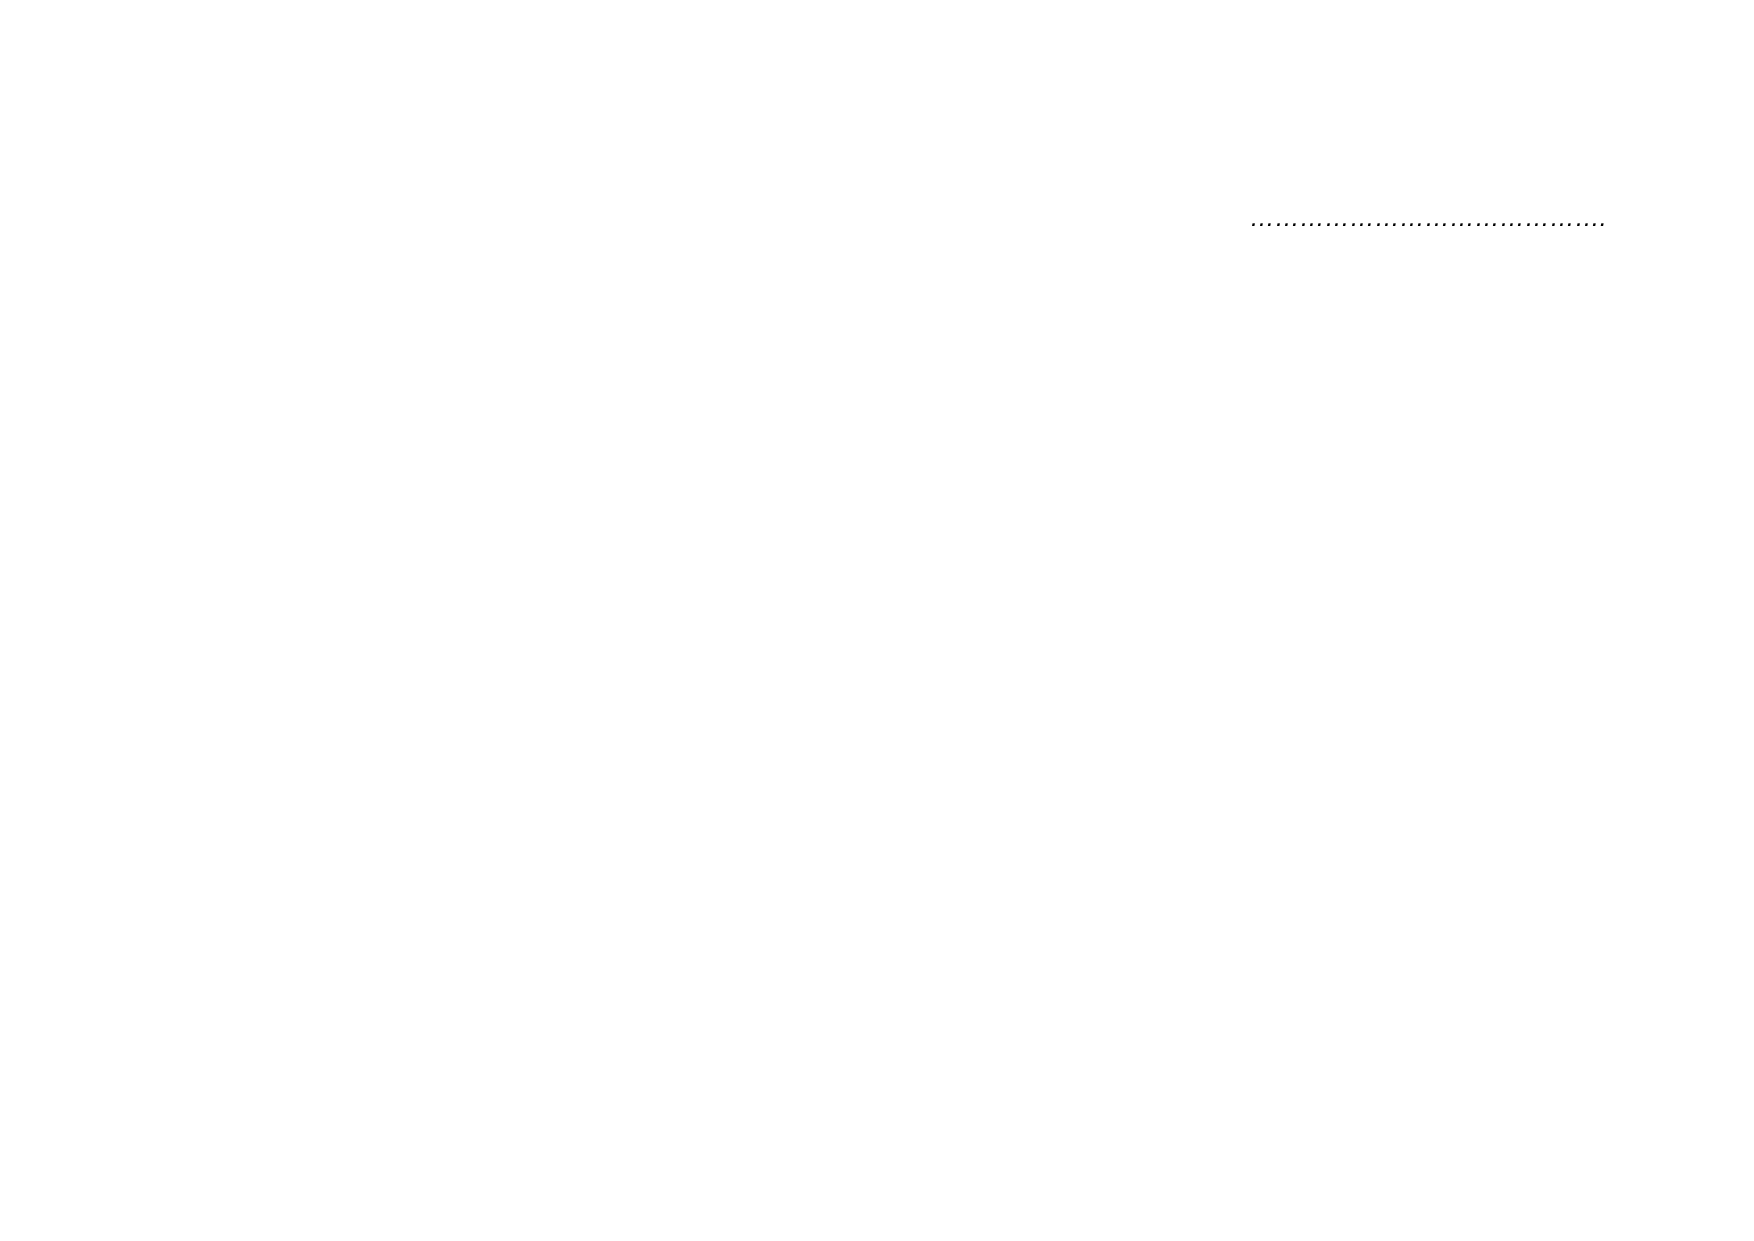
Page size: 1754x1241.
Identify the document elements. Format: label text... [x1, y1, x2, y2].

text ……………………………………. [148, 203, 1606, 232]
